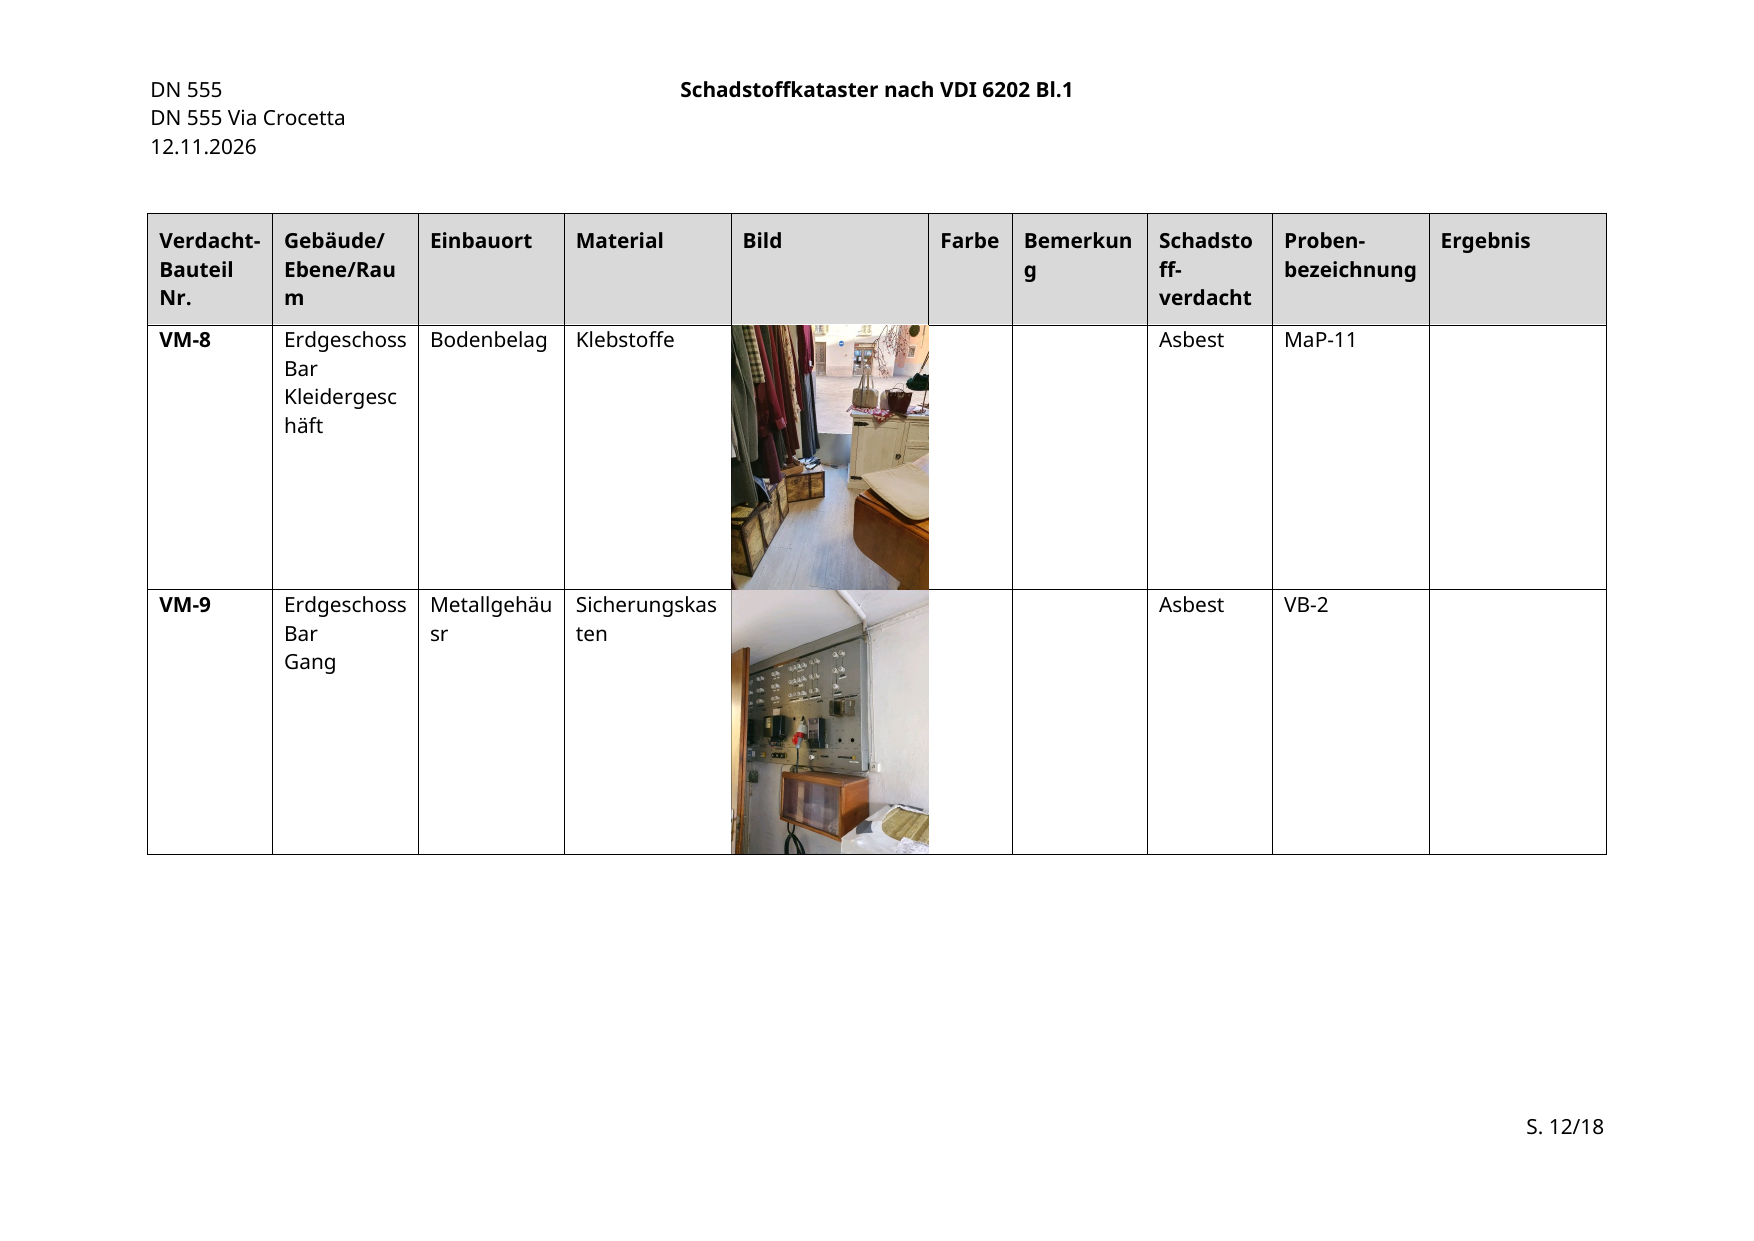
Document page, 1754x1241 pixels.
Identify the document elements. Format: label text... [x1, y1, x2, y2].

table_cell [1430, 326, 1606, 589]
table_cell Klebstoffe [565, 326, 731, 589]
table_cell MaP-11 [1273, 326, 1429, 589]
table_cell Sicherungskasten [565, 590, 731, 854]
table_cell Metallgehäusr [419, 590, 564, 854]
table_header Schadstoff-verdacht [1148, 214, 1272, 324]
table_header Verdacht-Bauteil Nr. [148, 214, 272, 324]
table_cell Erdgeschoss Bar Gang [273, 590, 418, 854]
table_cell Asbest [1148, 326, 1272, 589]
table_header Farbe [929, 214, 1012, 324]
table_header Bild [732, 214, 928, 324]
table_header Material [565, 214, 731, 324]
table_header Ergebnis [1430, 214, 1606, 324]
table_cell VM-8 [148, 326, 272, 589]
table_cell [1430, 590, 1606, 854]
table_cell [1013, 326, 1147, 589]
table_cell [929, 590, 1012, 854]
table_cell [1013, 590, 1147, 854]
table_header Proben-bezeichnung [1273, 214, 1429, 324]
table_cell Erdgeschoss Bar Kleidergeschäft [273, 326, 418, 589]
table_cell VM-9 [148, 590, 272, 854]
table_cell Bodenbelag [419, 326, 564, 589]
table_header Bemerkung [1013, 214, 1147, 324]
table_cell [929, 326, 1012, 589]
table_cell VB-2 [1273, 590, 1429, 854]
table_header Einbauort [419, 214, 564, 324]
picture [731, 325, 929, 854]
table_header Gebäude/ Ebene/Raum [273, 214, 418, 324]
table_cell Asbest [1148, 590, 1272, 854]
